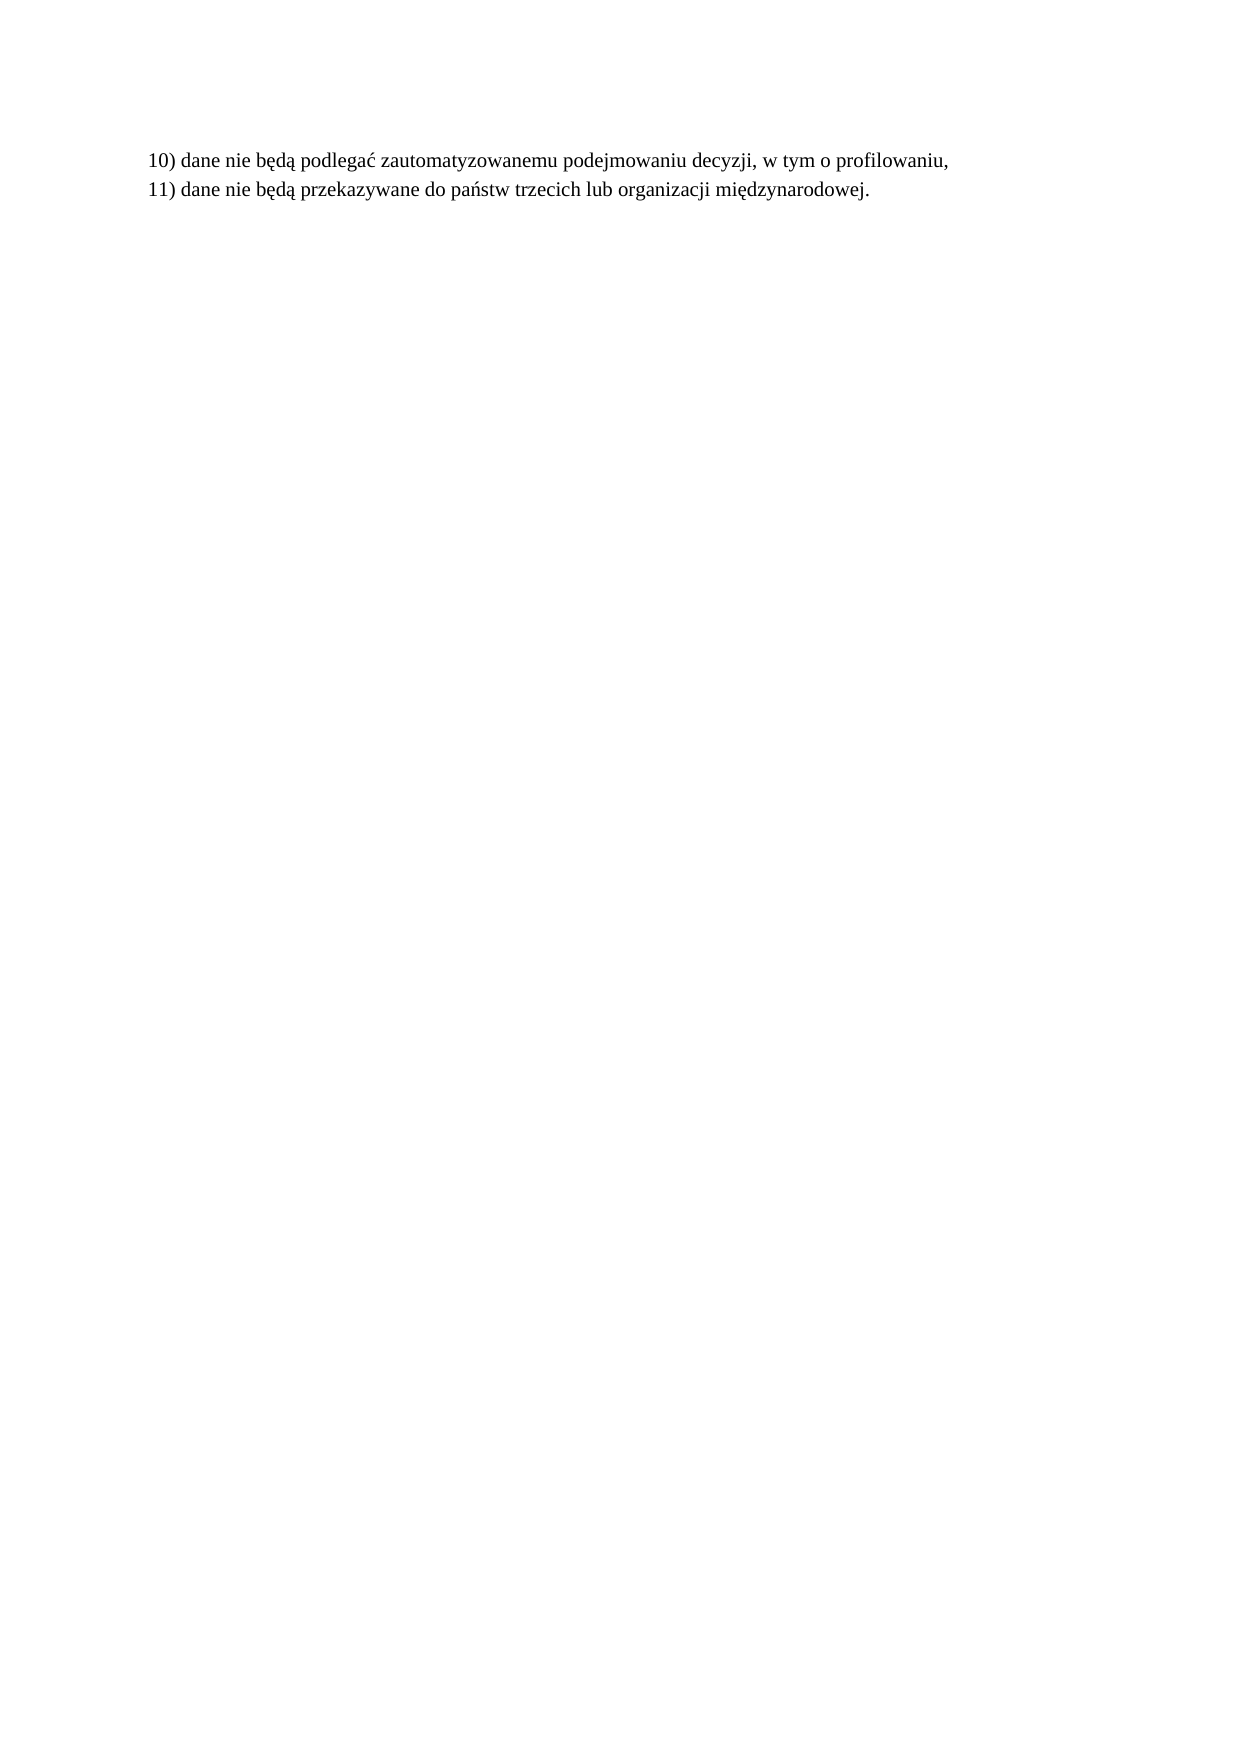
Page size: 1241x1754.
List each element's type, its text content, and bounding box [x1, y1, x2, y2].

text 10) dane nie będą podlegać zautomatyzowanemu podejmowaniu decyzji, w tym o profilowaniu, [148, 148, 1093, 172]
text 11) dane nie będą przekazywane do państw trzecich lub organizacji międzynarodowej. [148, 176, 1093, 201]
